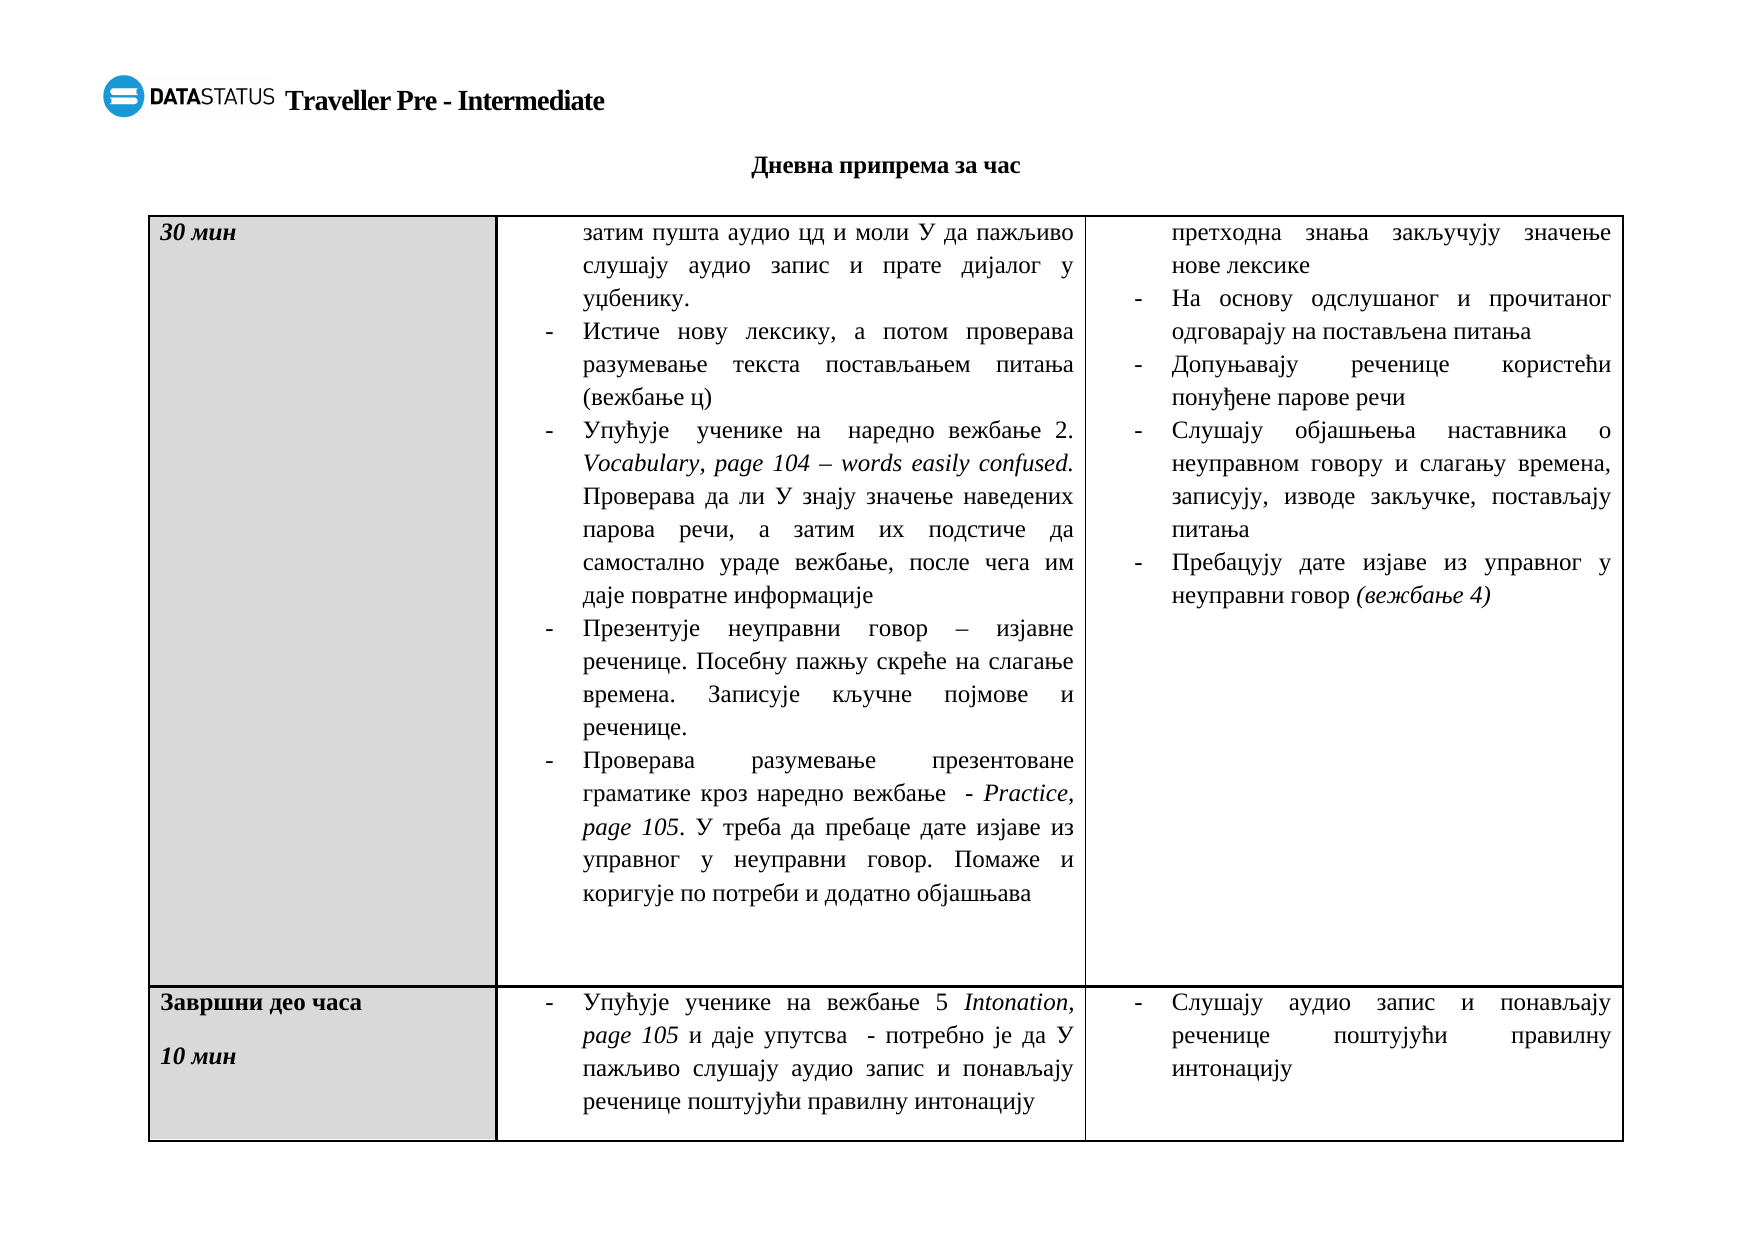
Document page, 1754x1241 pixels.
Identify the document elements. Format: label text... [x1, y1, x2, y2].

picture [102, 75, 275, 118]
table_cell Слушају аудио запис и понављају реченице поштујући правилну интонацију [1086, 988, 1622, 1139]
table_cell Главни део часа 30 мин [150, 217, 495, 985]
table_cell Завршни део часа 10 мин [150, 988, 495, 1139]
